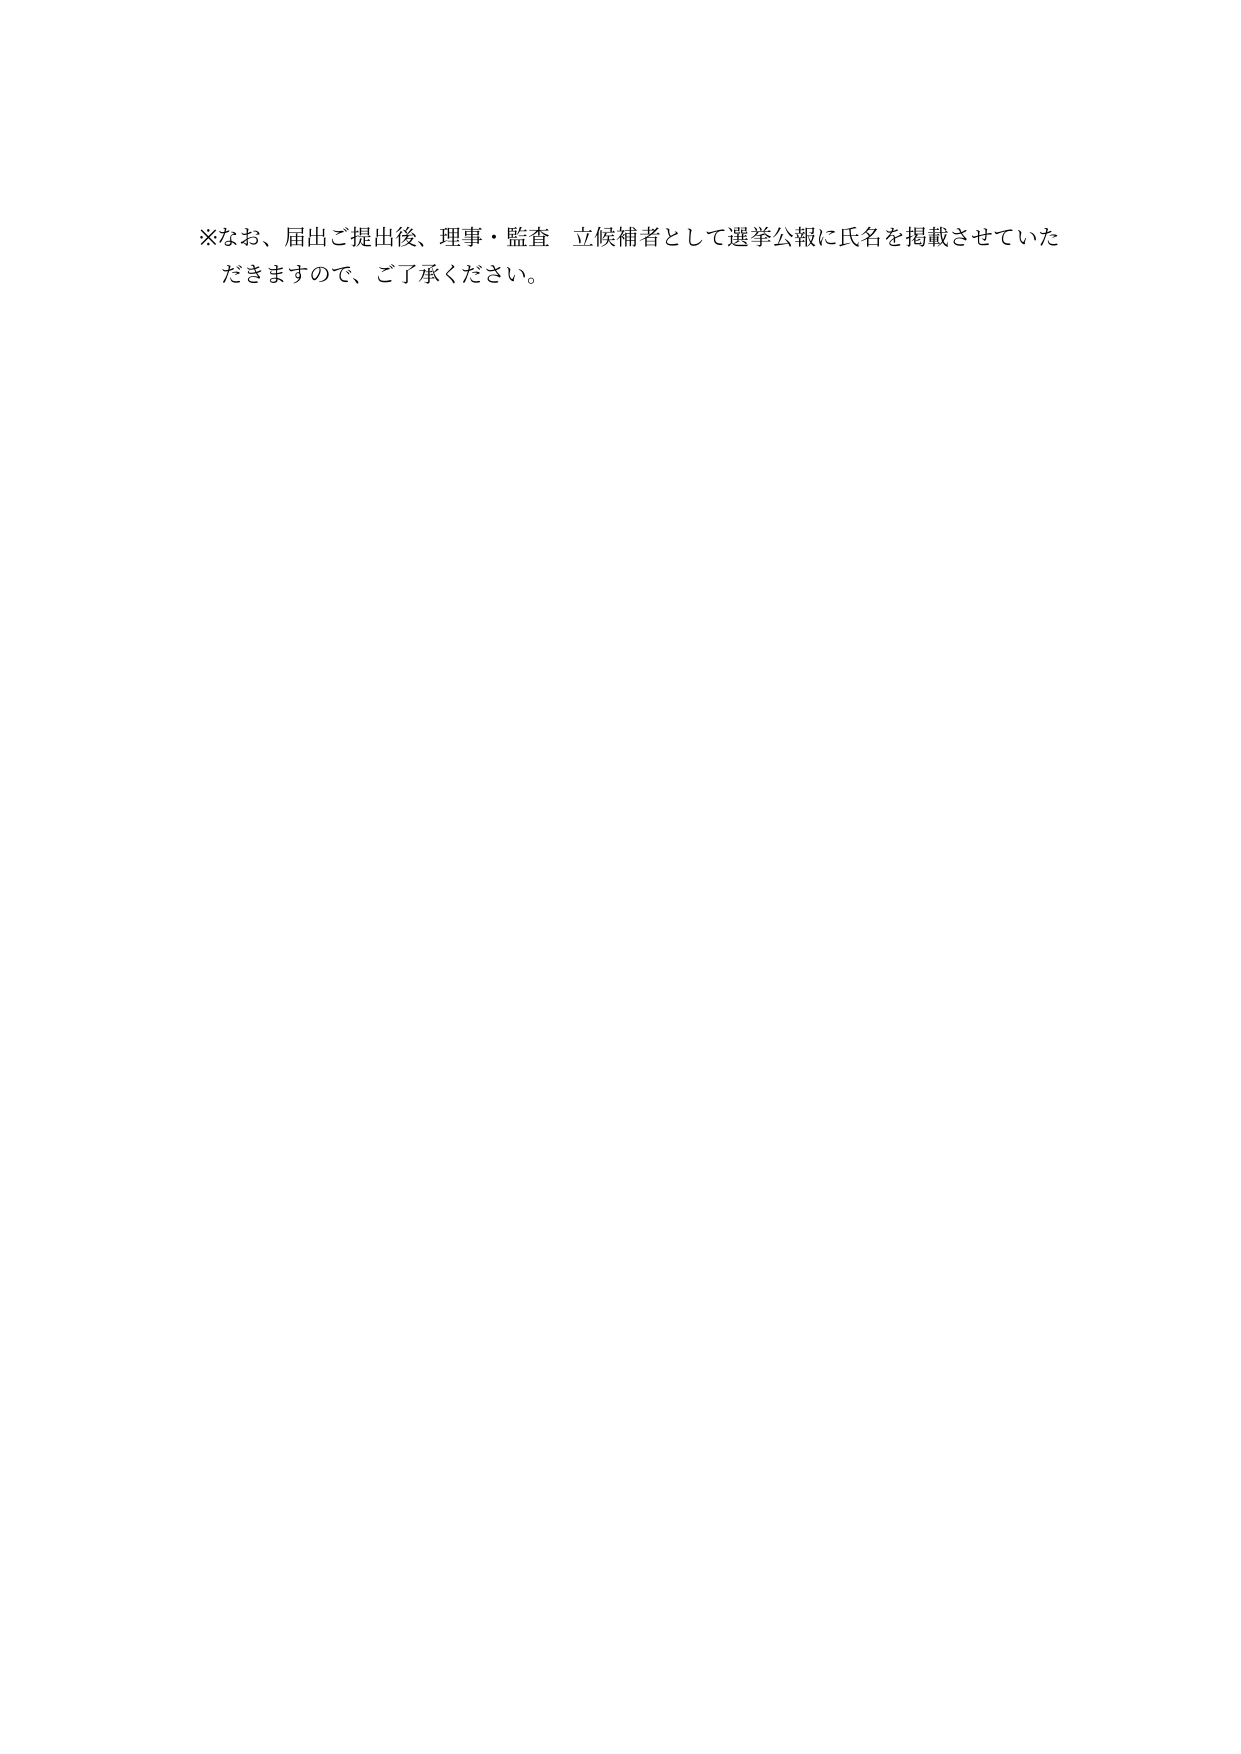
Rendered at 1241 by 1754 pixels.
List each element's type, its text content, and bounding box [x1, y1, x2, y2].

text ※なお、届出ご提出後、理事・監査 立候補者として選挙公報に氏名を掲載させていただきますので、ご了承ください。 [199, 217, 1063, 292]
